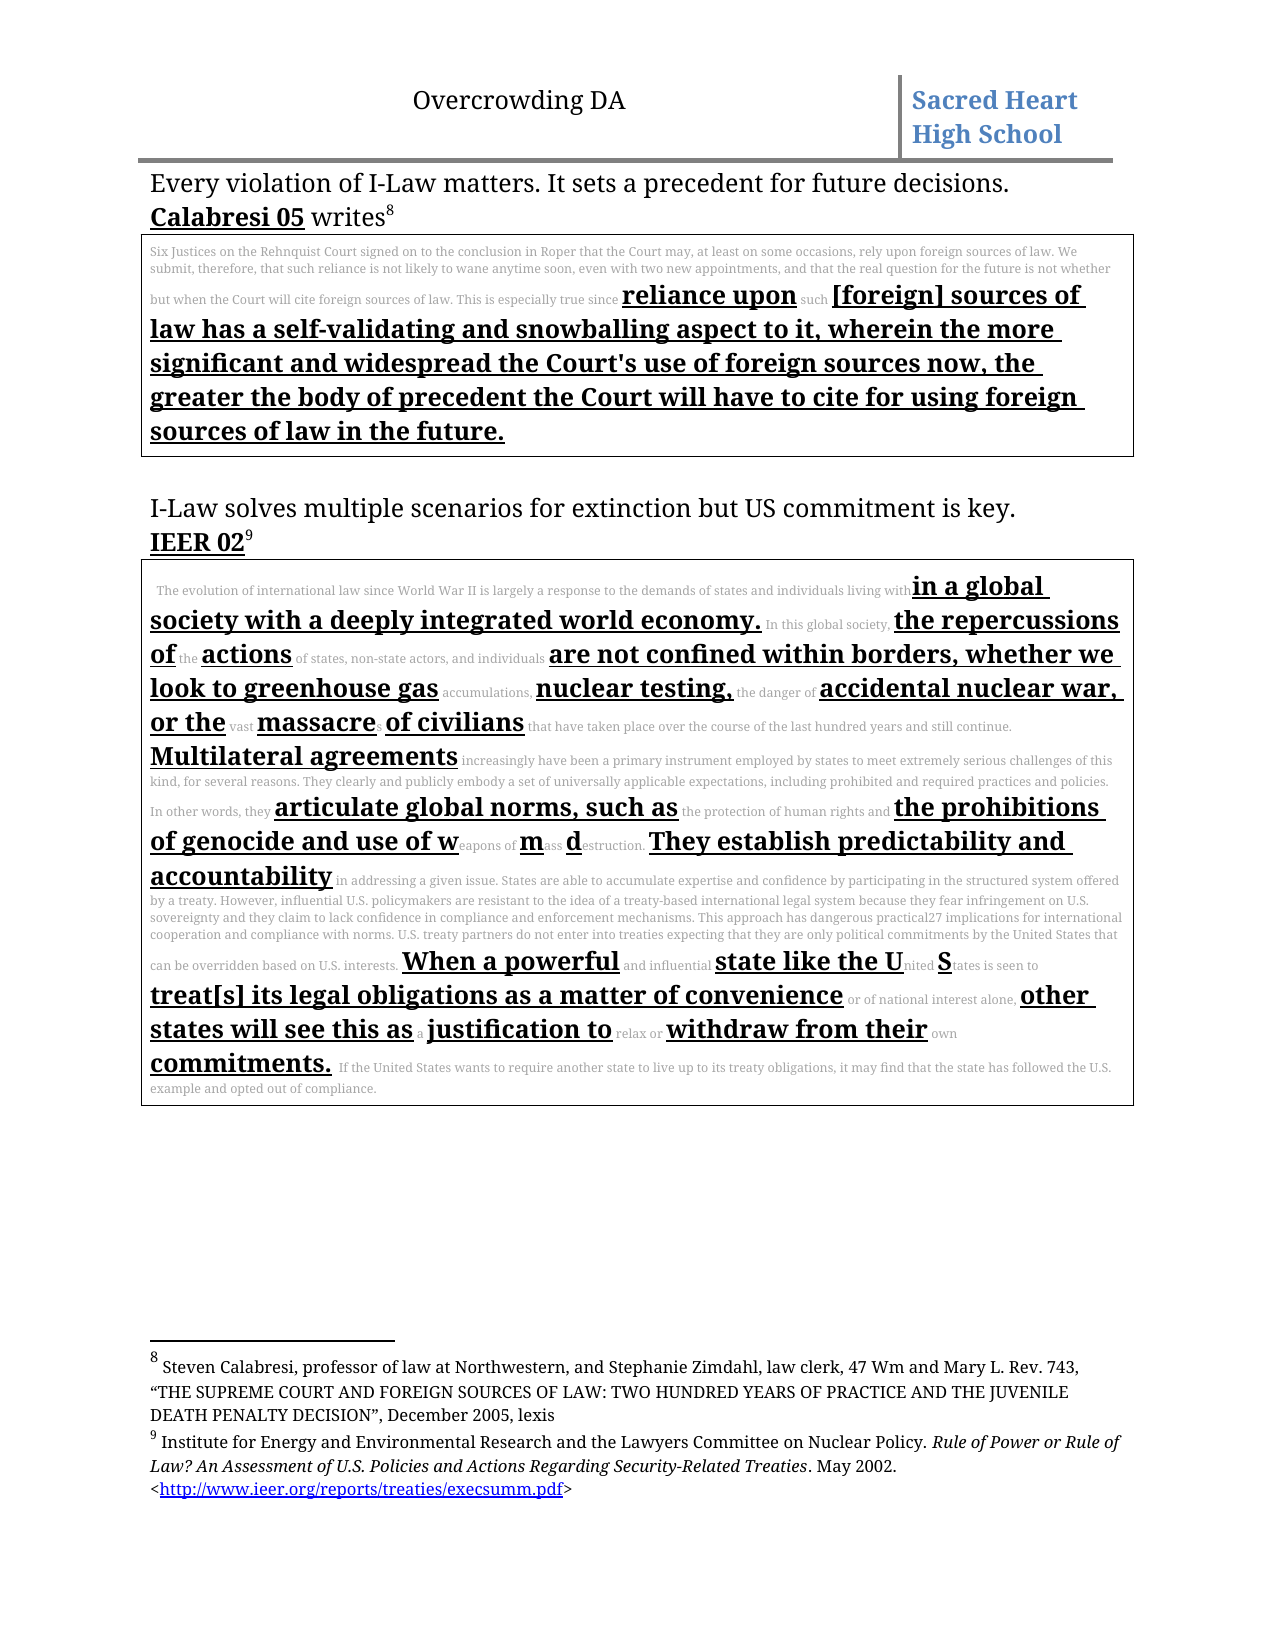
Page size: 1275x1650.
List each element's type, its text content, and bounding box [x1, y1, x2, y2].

text I-Law solves multiple scenarios for extinction but US commitment is key. [150, 491, 1125, 525]
text Calabresi 05 writes [150, 200, 1125, 234]
text Every violation of I-Law matters. It sets a precedent for future decisions. [150, 166, 1125, 200]
text The evolution of international law since World War II is largely a response to the demands of states and individuals living within a global society with a deeply integrated world economy. In this global society, the repercussions of the actions of states, non-state actors, and individuals are not confined within borders, whether we look to greenhouse gas accumulations, nuclear testing, the danger of accidental nuclear war, or the vast massacres of civilians that have taken place over the course of the last hundred years and still continue. Multilateral agreements increasingly have been a primary instrument employed by states to meet extremely serious challenges of this kind, for several reasons. They clearly and publicly embody a set of universally applicable expectations, including prohibited and required practices and policies. In other words, they articulate global norms, such as the protection of human rights and the prohibitions of genocide and use of weapons of mass destruction. They establish predictability and accountability in addressing a given issue. States are able to accumulate expertise and confidence by participating in the structured system offered by a treaty. However, influential U.S. policymakers are resistant to the idea of a treaty-based international legal system because they fear infringement on U.S. sovereignty and they claim to lack confidence in compliance and enforcement mechanisms. This approach has dangerous practical27 implications for international cooperation and compliance with norms. U.S. treaty partners do not enter into treaties expecting that they are only political commitments by the United States that can be overridden based on U.S. interests. When a powerful and influential state like the United States is seen to treat[s] its legal obligations as a matter of convenience or of national interest alone, other states will see this as a justification to relax or withdraw from their own commitments. If the United States wants to require another state to live up to its treaty obligations, it may find that the state has followed the U.S. example and opted out of compliance. [142, 560, 1133, 1105]
text Six Justices on the Rehnquist Court signed on to the conclusion in Roper that the Court may, at least on some occasions, rely upon foreign sources of law. We submit, therefore, that such reliance is not likely to wane anytime soon, even with two new appointments, and that the real question for the future is not whether but when the Court will cite foreign sources of law. This is especially true since reliance upon such [foreign] sources of law has a self-validating and snowballing aspect to it, wherein the more significant and widespread the Court's use of foreign sources now, the greater the body of precedent the Court will have to cite for using foreign sources of law in the future. [142, 235, 1133, 456]
text IEER 02 [150, 525, 1125, 559]
